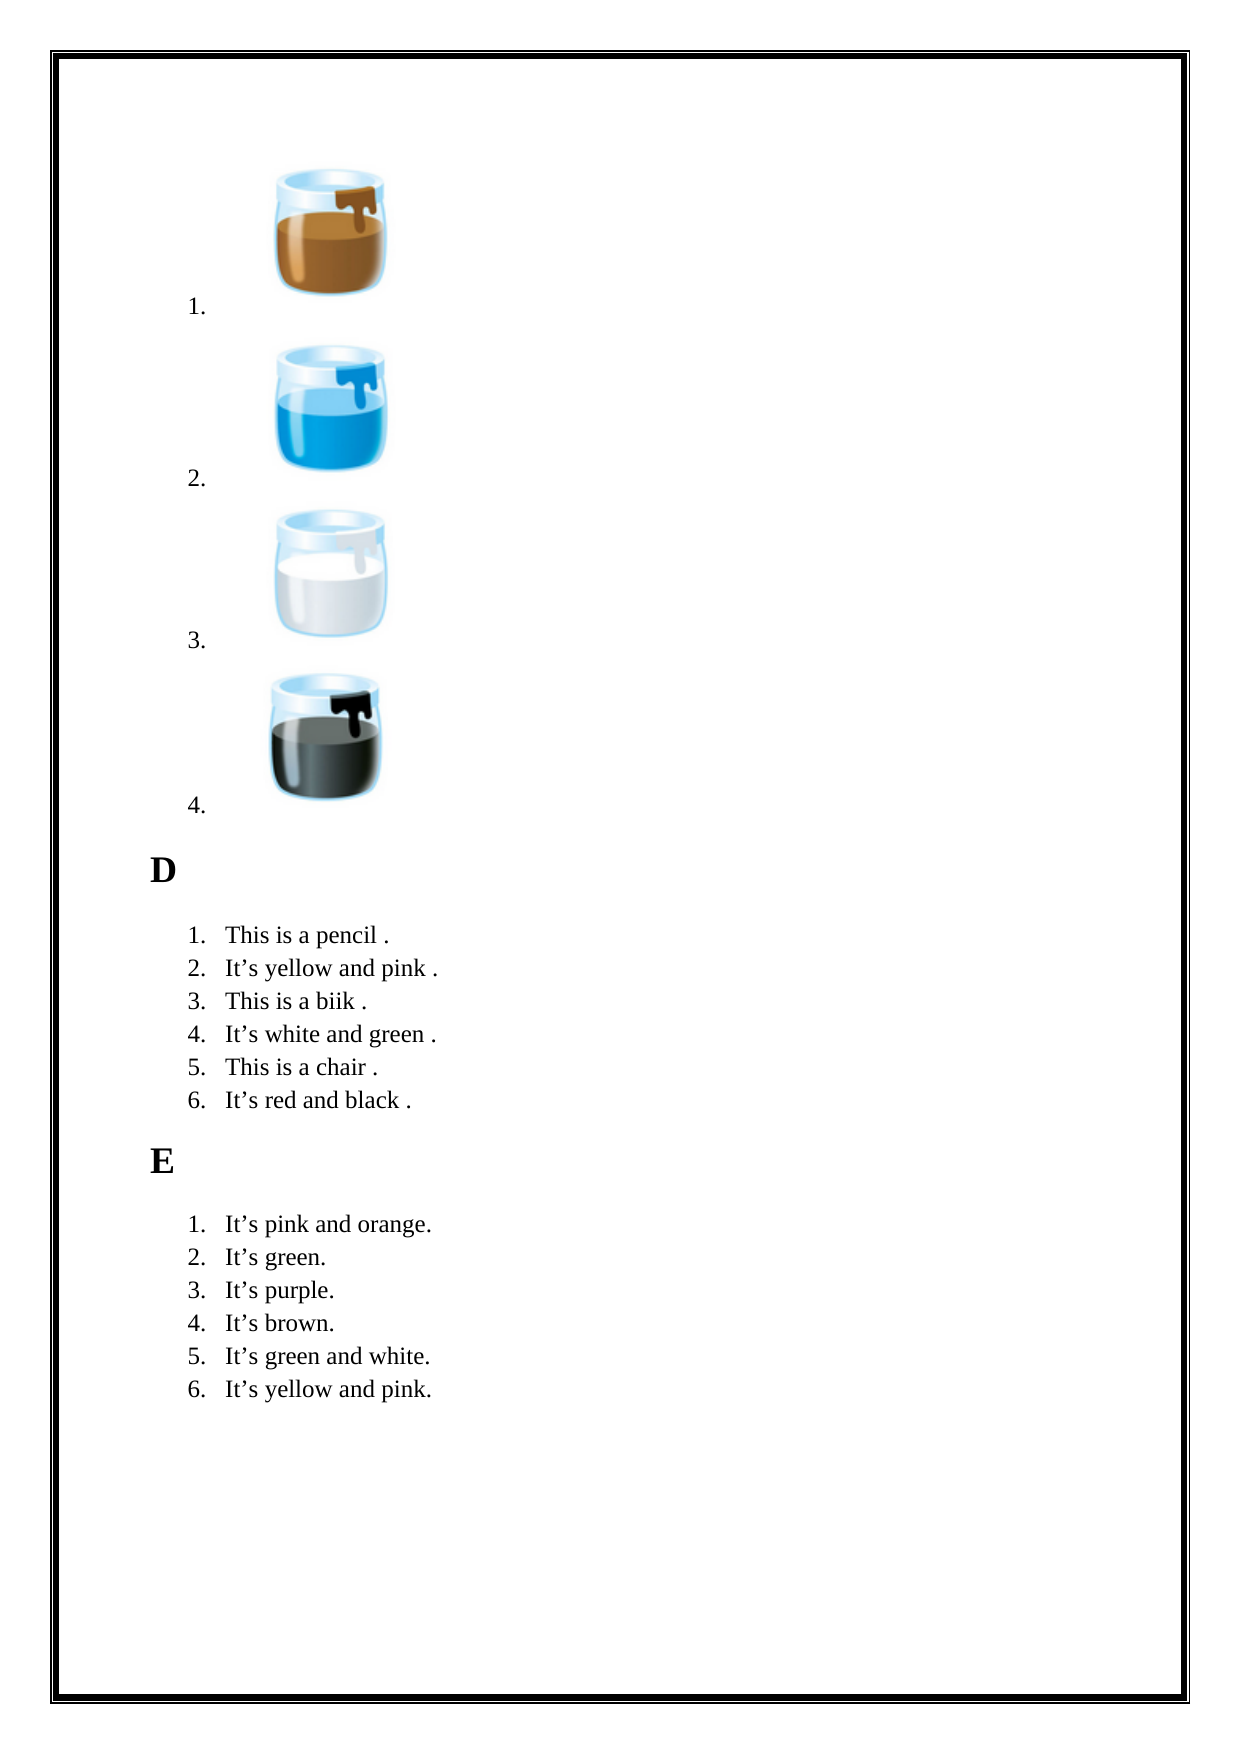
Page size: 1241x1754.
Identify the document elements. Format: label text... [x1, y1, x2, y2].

picture [225, 319, 427, 487]
list This is a biik . [187, 986, 1090, 1015]
text D [150, 848, 1090, 891]
picture [225, 150, 436, 314]
picture [225, 653, 435, 814]
picture [225, 492, 429, 649]
list It’s pink and orange. [187, 1209, 1090, 1238]
list It’s brown. [187, 1308, 1090, 1337]
list It’s white and green . [187, 1019, 1090, 1048]
text E [150, 1139, 1090, 1182]
list It’s purple. [187, 1275, 1090, 1304]
list It’s green. [187, 1242, 1090, 1271]
list It’s red and black . [187, 1085, 1090, 1114]
list It’s yellow and pink . [187, 953, 1090, 982]
list It’s green and white. [187, 1341, 1090, 1370]
list This is a pencil . [187, 920, 1090, 949]
list This is a chair . [187, 1052, 1090, 1081]
list It’s yellow and pink. [187, 1374, 1090, 1403]
